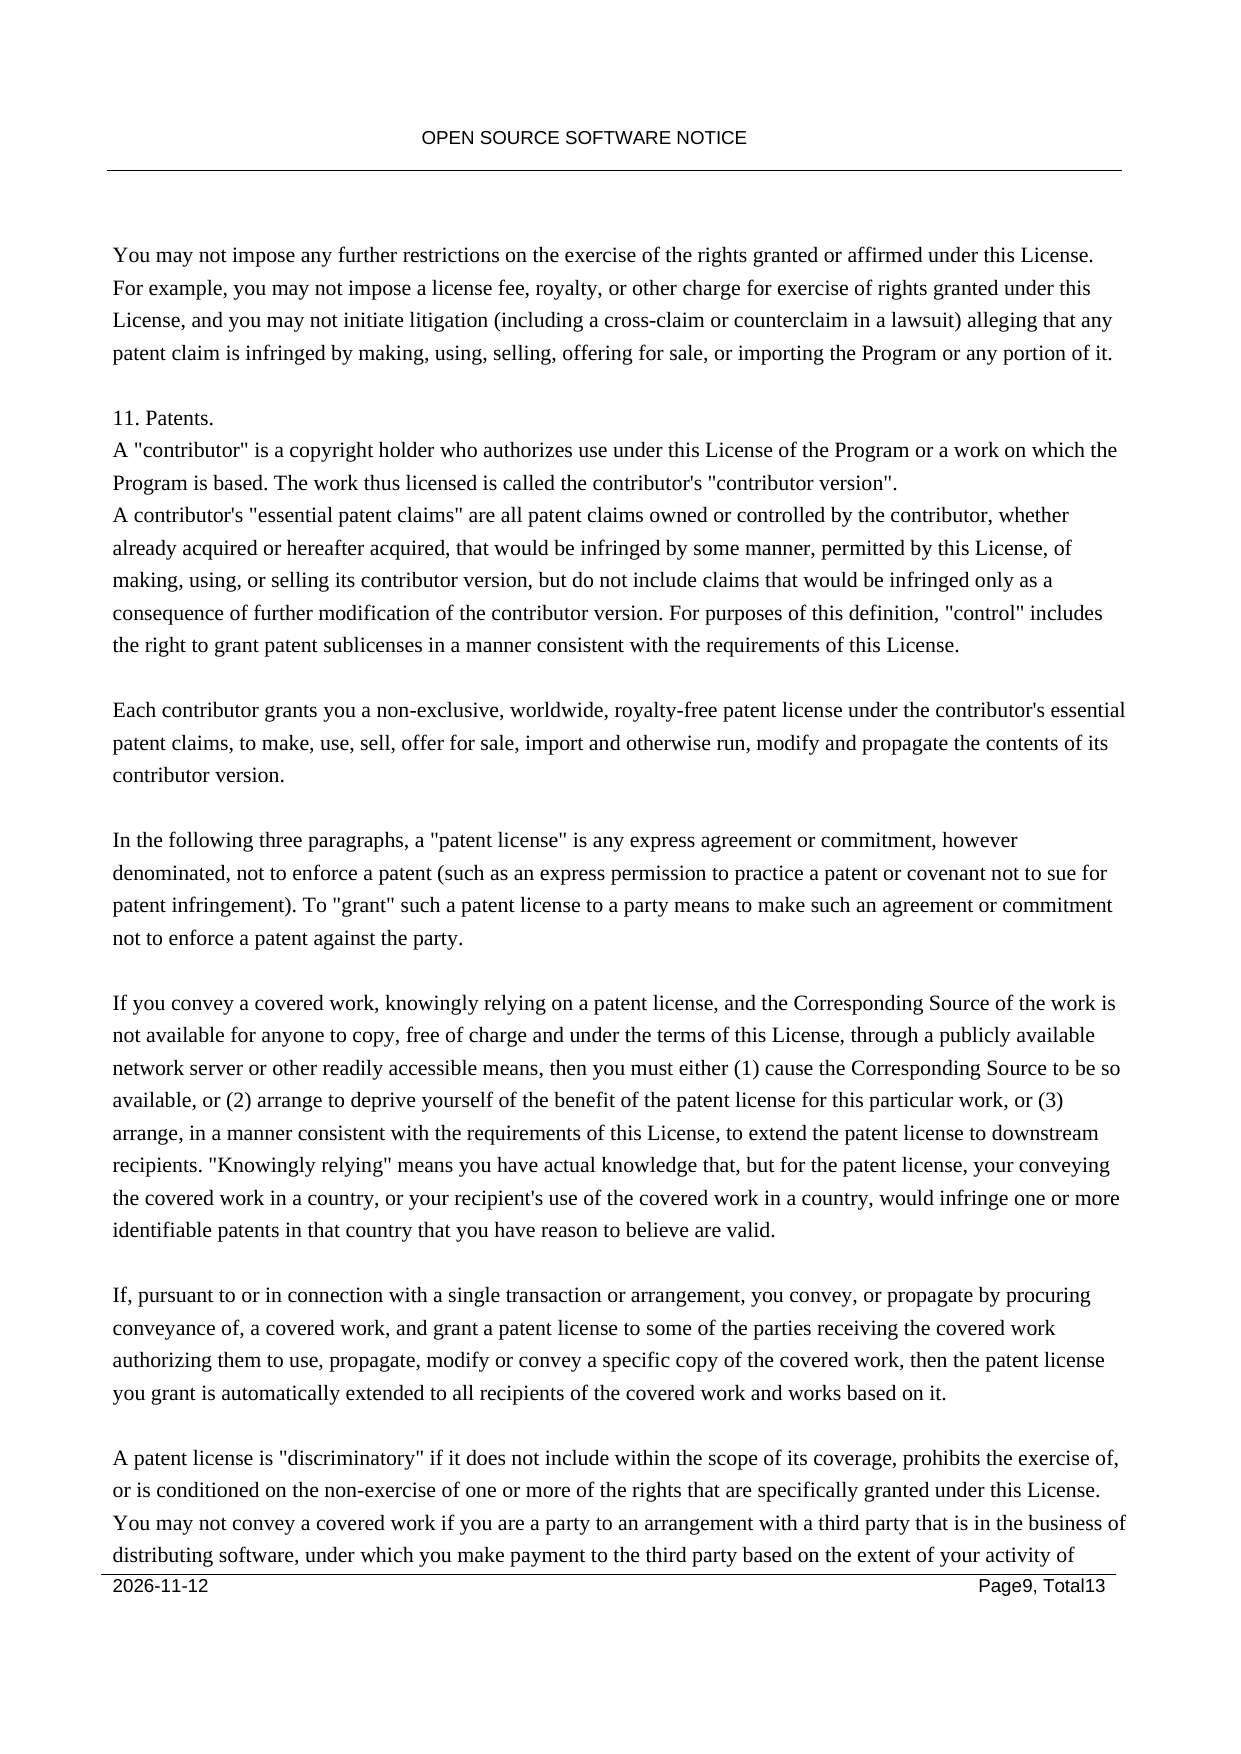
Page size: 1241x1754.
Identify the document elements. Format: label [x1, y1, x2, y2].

text [112, 206, 1128, 1571]
